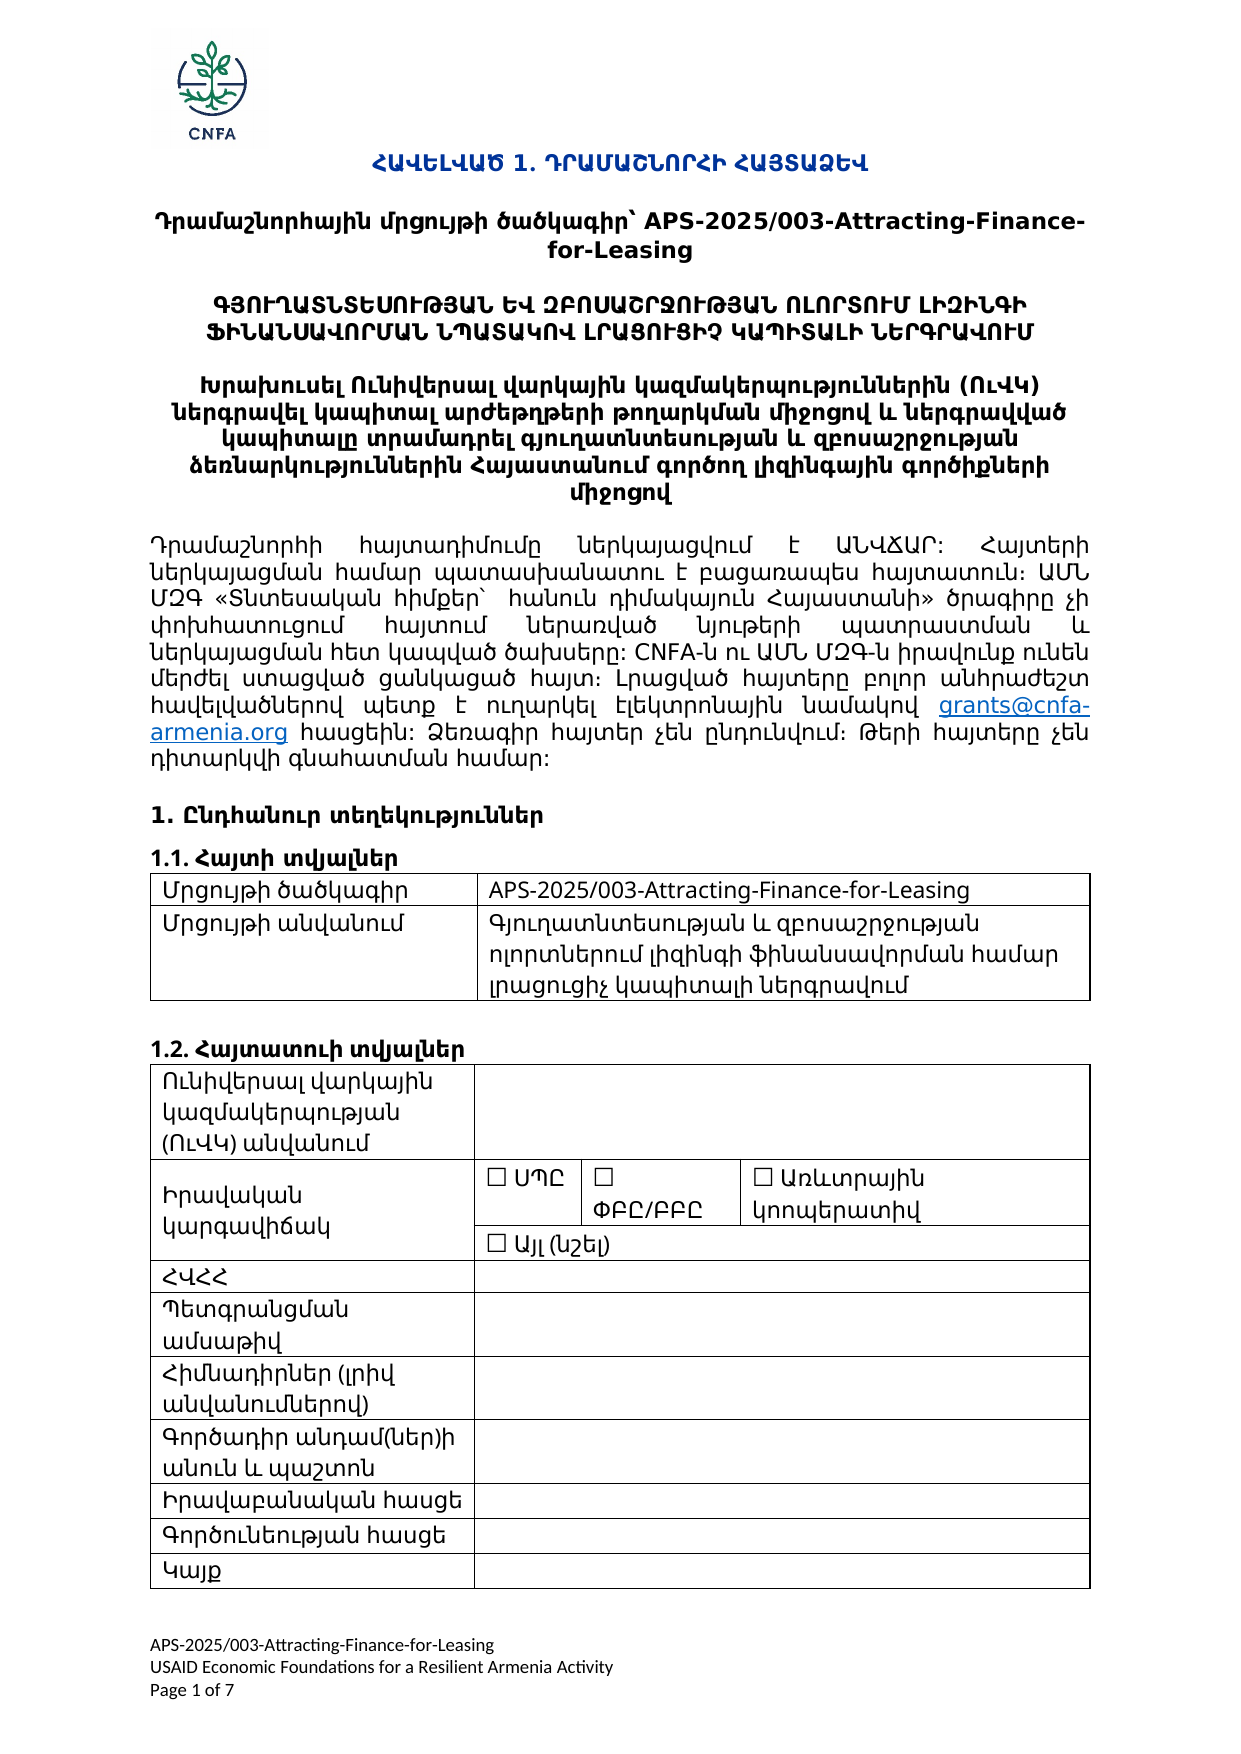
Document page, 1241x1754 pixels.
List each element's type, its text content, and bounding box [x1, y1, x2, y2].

text Դրամաշնորհային մրցույթի ծածկագիր՝ APS-2025/003-Attracting-Finance-for-Leasing [150, 208, 1090, 263]
table_cell [475, 1357, 1089, 1419]
table_cell [475, 1420, 1089, 1483]
text Խրախուսել Ունիվերսալ վարկային կազմակերպություններին (ՈւՎԿ) ներգրավել կապիտալ արժեթղթերի թողարկման միջոցով և ներգրավված կապիտալը տրամադրել գյուղատնտեսության և զբոսաշրջության ձեռնարկություններին Հայաստանում գործող լիզինգային գործիքների միջոցով [150, 372, 1090, 506]
table_cell [475, 1484, 1089, 1518]
table_cell Իրավաբանական հասցե [151, 1484, 474, 1518]
table_cell [475, 1519, 1089, 1553]
table_cell Գործադիր անդամ(ներ)ի անուն և պաշտոն [151, 1420, 474, 1483]
text ԳՅՈՒՂԱՏՆՏԵՍՈՒԹՅԱՆ ԵՎ ԶԲՈՍԱՇՐՋՈՒԹՅԱՆ ՈԼՈՐՏՈՒՄ ԼԻԶԻՆԳԻ ՖԻՆԱՆՍԱՎՈՐՄԱՆ ՆՊԱՏԱԿՈՎ ԼՐԱՑՈՒՑԻՉ ԿԱՊԻՏԱԼԻ ՆԵՐԳՐԱՎՈՒՄ [150, 292, 1090, 346]
text 1.1. Հայտի տվյալներ [150, 842, 1090, 873]
table_cell Իրավական կարգավիճակ [151, 1160, 474, 1260]
table_cell [475, 1293, 1089, 1356]
table_cell Մրցույթի անվանում [151, 906, 477, 1000]
table_cell Կայք [151, 1554, 474, 1588]
table_header Մրցույթի ծածկագիր [151, 874, 477, 905]
table_cell Այլ (նշել) [475, 1226, 1089, 1260]
table_cell ՍՊԸ [475, 1160, 581, 1225]
table_cell [475, 1554, 1089, 1588]
table_cell Գործունեության հասցե [151, 1519, 474, 1553]
text 1. Ընդհանուր տեղեկություններ [150, 803, 1090, 829]
table_header APS-2025/003-Attracting-Finance-for-Leasing [478, 874, 1089, 905]
table_cell Պետգրանցման ամսաթիվ [151, 1293, 474, 1356]
table_cell [475, 1261, 1089, 1292]
table_cell Գյուղատնտեսության և զբոսաշրջության ոլորտներում լիզինգի ֆինանսավորման համար լրացուցիչ կապիտալի ներգրավում [478, 906, 1089, 1000]
table_cell Հիմնադիրներ (լրիվ անվանումներով) [151, 1357, 474, 1419]
picture [150, 28, 269, 148]
table_cell Առևտրային կոոպերատիվ [741, 1160, 1089, 1225]
table_header Ունիվերսալ վարկային կազմակերպության (ՈւՎԿ) անվանում [151, 1065, 474, 1158]
table_cell ՀՎՀՀ [151, 1261, 474, 1292]
text Դրամաշնորհի հայտադիմումը ներկայացվում է ԱՆՎՃԱՐ: Հայտերի ներկայացման համար պատասխանատու է բացառապես հայտատուն։ ԱՄՆ ՄԶԳ «Տնտեսական հիմքեր՝ հանուն դիմակայուն Հայաստանի» ծրագիրը չի փոխհատուցում հայտում ներառված նյութերի պատրաստման և ներկայացման հետ կապված ծախսերը: CNFA-ն ու ԱՄՆ ՄԶԳ-ն իրավունք ունեն մերժել ստացված ցանկացած հայտ։ Լրացված հայտերը բոլոր անհրաժեշտ հավելվածներով պետք է ուղարկել էլեկտրոնային նամակով grants@cnfa-armenia.org հասցեին: Ձեռագիր հայտեր չեն ընդունվում։ Թերի հայտերը չեն դիտարկվի գնահատման համար: [150, 532, 1090, 772]
table_header [475, 1065, 1089, 1158]
text ՀԱՎԵԼՎԱԾ 1․ ԴՐԱՄԱՇՆՈՐՀԻ ՀԱՅՏԱՁԵՎ [150, 150, 1090, 177]
table_cell ՓԲԸ/ԲԲԸ [582, 1160, 740, 1225]
text 1.2. Հայտատուի տվյալներ [150, 1032, 1090, 1064]
